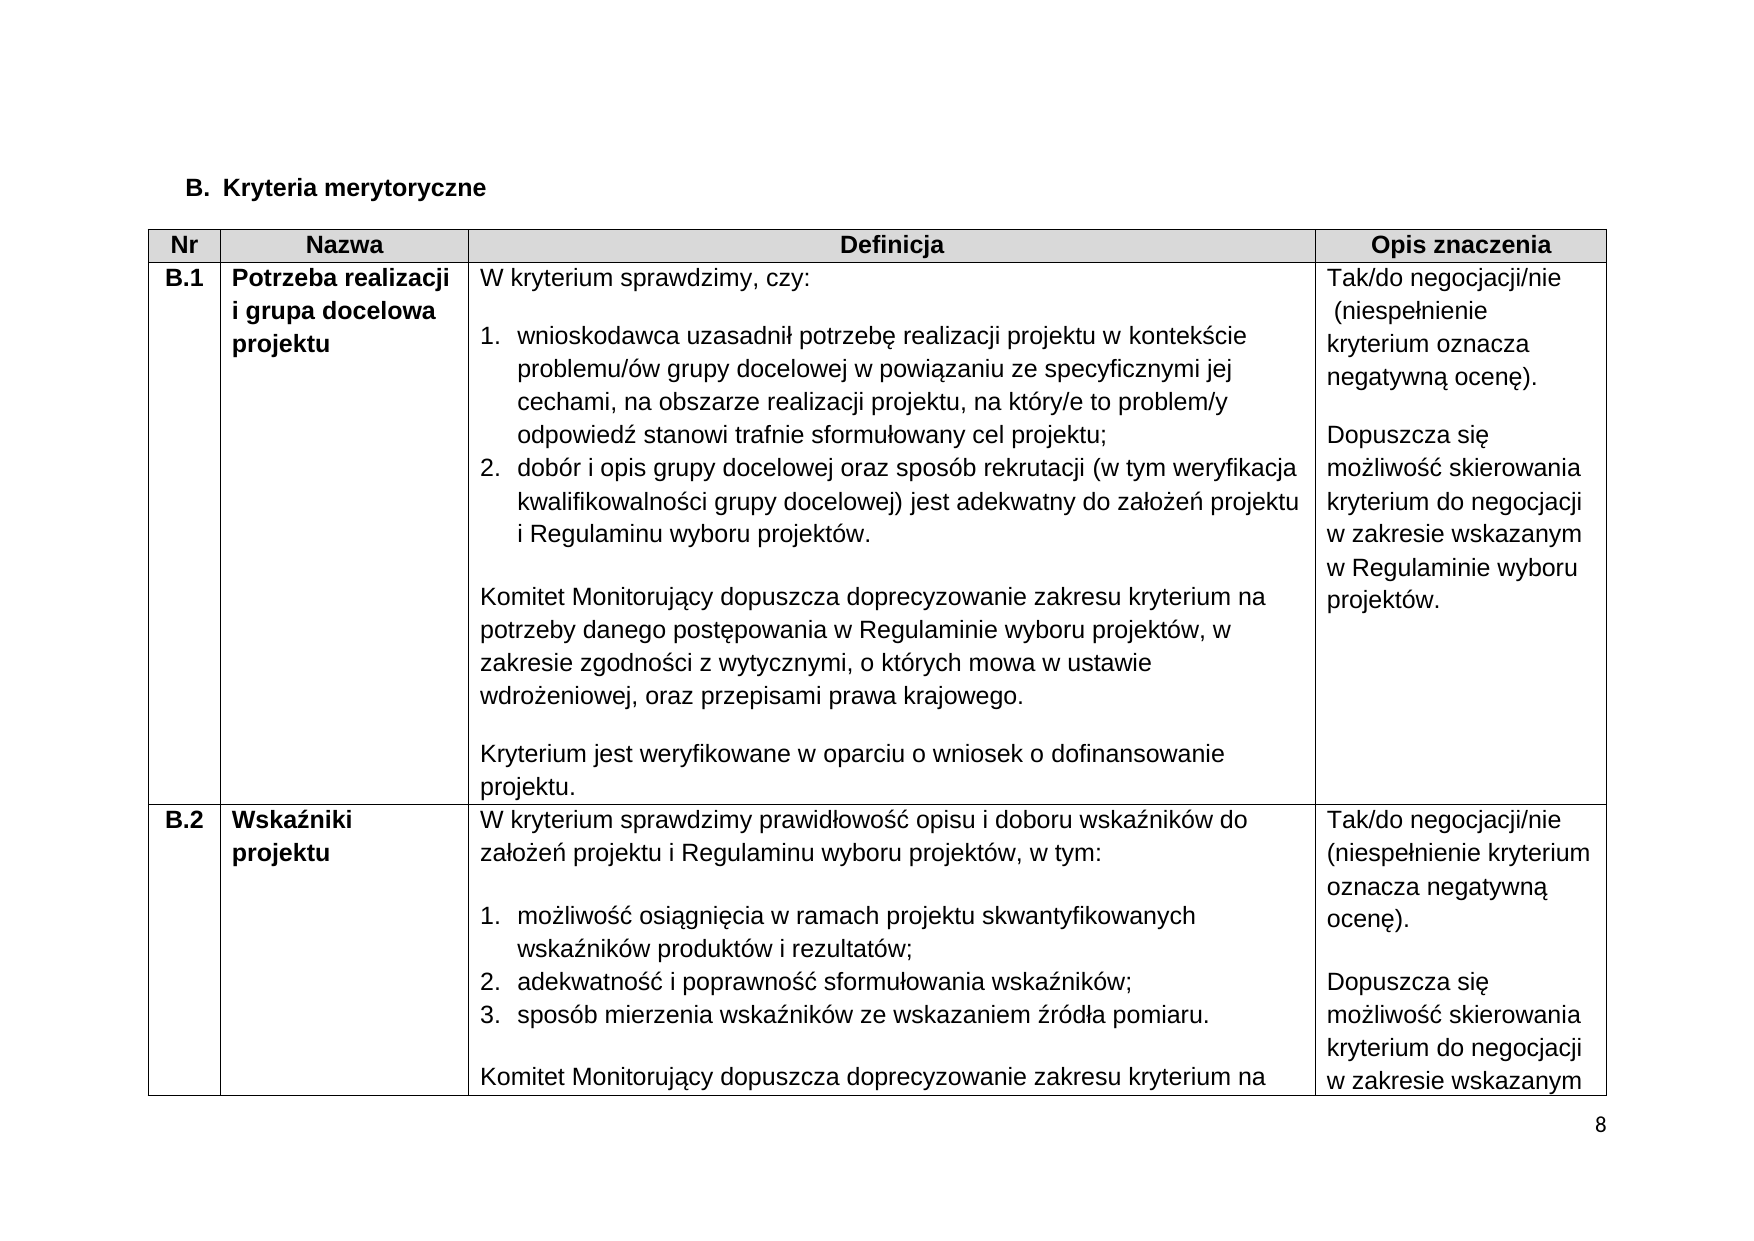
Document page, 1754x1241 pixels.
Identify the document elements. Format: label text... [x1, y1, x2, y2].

table_header Nr [149, 230, 220, 262]
table_cell W kryterium sprawdzimy, czy: wnioskodawca uzasadnił potrzebę realizacji projektu w kontekście problemu/ów grupy docelowej w powiązaniu ze specyficznymi jej cechami, na obszarze realizacji projektu, na który/e to problem/y odpowiedź stanowi trafnie sformułowany cel projektu; dobór i opis grupy docelowej oraz sposób rekrutacji (w tym weryfikacja kwalifikowalności grupy docelowej) jest adekwatny do założeń projektu i Regulaminu wyboru projektów. Komitet Monitorujący dopuszcza doprecyzowanie zakresu kryterium na potrzeby danego postępowania w Regulaminie wyboru projektów, w zakresie zgodności z wytycznymi, o których mowa w ustawie wdrożeniowej, oraz przepisami prawa krajowego. Kryterium jest weryfikowane w oparciu o wniosek o dofinansowanie projektu. [469, 263, 1315, 804]
subtitle Kryteria merytoryczne [185, 173, 1606, 201]
table_cell B.2 [149, 805, 220, 1094]
table_header Nazwa [221, 230, 468, 262]
table_header Opis znaczenia [1316, 230, 1606, 262]
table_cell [469, 805, 1315, 1094]
table_cell Potrzeba realizacji i grupa docelowa projektu [221, 263, 468, 804]
table_header Definicja [469, 230, 1315, 262]
table_cell B.1 [149, 263, 220, 804]
table_cell Wskaźniki projektu [221, 805, 468, 1094]
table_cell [1316, 805, 1606, 1094]
